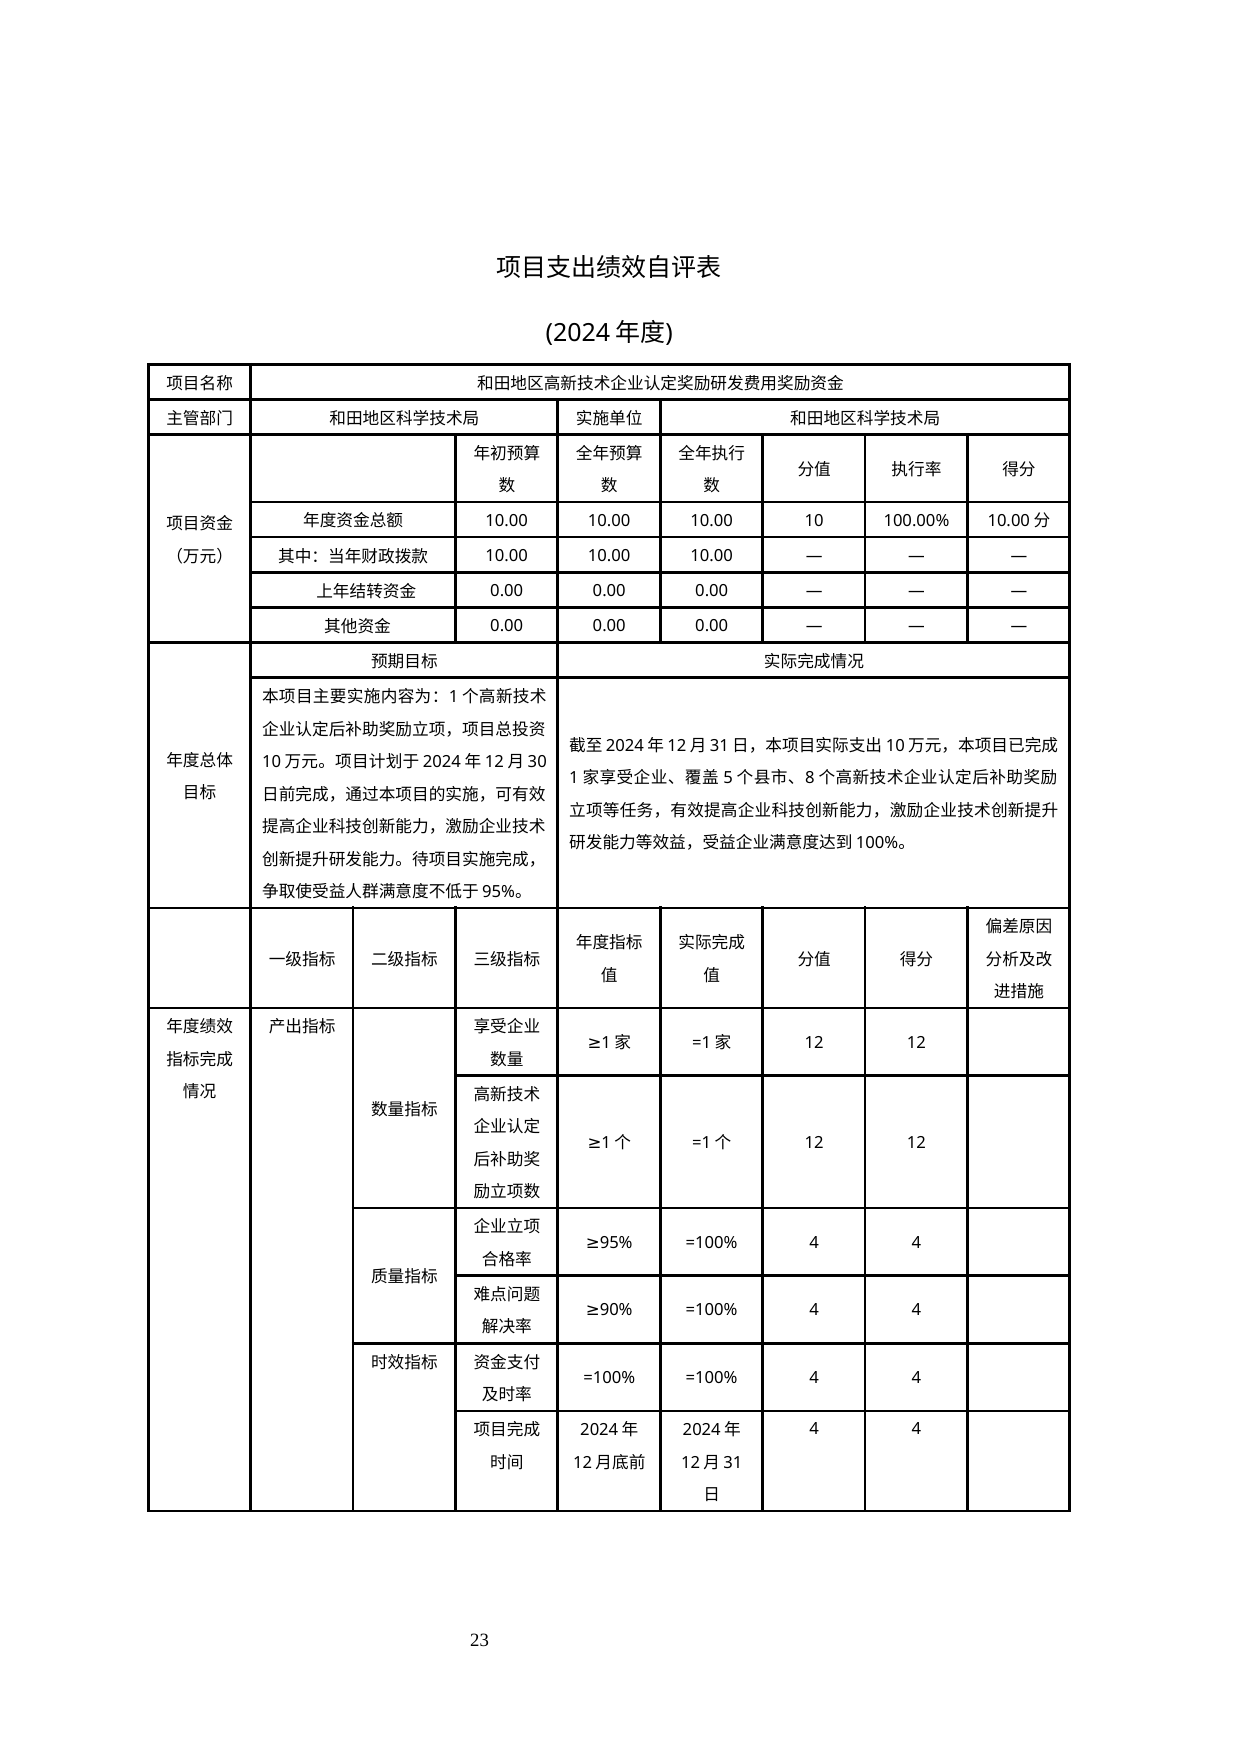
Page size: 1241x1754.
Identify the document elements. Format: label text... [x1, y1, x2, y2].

table_cell 三级指标 [457, 909, 556, 1006]
table_cell 主管部门 [150, 401, 249, 433]
table_cell ≥1个 [559, 1077, 659, 1207]
table_cell 偏差原因分析及改进措施 [969, 909, 1068, 1006]
table_cell 年度绩效指标完成情况 [150, 1009, 249, 1509]
table_cell 4 [866, 1209, 966, 1274]
table_cell 得分 [866, 909, 966, 1006]
table_cell ≥1家 [559, 1009, 659, 1074]
table_cell =1家 [662, 1009, 761, 1074]
table_cell 年度总体目标 [150, 644, 249, 906]
table_cell — [764, 609, 864, 641]
table_cell =100% [662, 1209, 761, 1274]
table_cell 2024年12月31日 [662, 1412, 761, 1509]
table_cell 一级指标 [252, 909, 352, 1006]
table_cell =1个 [662, 1077, 761, 1207]
table_cell [150, 909, 249, 1006]
table_cell 10.00 [662, 503, 761, 536]
table_cell — [969, 538, 1068, 571]
table_cell 难点问题解决率 [457, 1277, 556, 1342]
table_cell 0.00 [559, 574, 659, 606]
table_cell ≥90% [559, 1277, 659, 1342]
table_cell [969, 1345, 1068, 1409]
table_cell 执行率 [866, 436, 966, 501]
table_cell 4 [866, 1412, 966, 1509]
table_cell 4 [764, 1277, 864, 1342]
table_cell 享受企业数量 [457, 1009, 556, 1074]
table_cell 2024年12月底前 [559, 1412, 659, 1509]
table_cell — [969, 574, 1068, 606]
table_cell 上年结转资金 [252, 574, 454, 606]
table_cell 本项目主要实施内容为：1个高新技术企业认定后补助奖励立项，项目总投资10万元。项目计划于2024年12月30日前完成，通过本项目的实施，可有效提高企业科技创新能力，激励企业技术创新提升研发能力。待项目实施完成，争取使受益人群满意度不低于95%。 [252, 679, 556, 906]
table_cell 产出指标 [252, 1009, 352, 1509]
table_cell 0.00 [559, 609, 659, 641]
table_cell 0.00 [457, 609, 556, 641]
table_cell 截至2024年12月31日，本项目实际支出10万元，本项目已完成1家享受企业、覆盖5个县市、8个高新技术企业认定后补助奖励立项等任务，有效提高企业科技创新能力，激励企业技术创新提升研发能力等效益，受益企业满意度达到100%。 [559, 679, 1068, 906]
table_cell 项目名称 [150, 366, 249, 398]
table_cell 10 [764, 503, 864, 536]
table_cell 年度指标值 [559, 909, 659, 1006]
table_cell 实施单位 [559, 401, 659, 433]
table_cell 分值 [764, 436, 864, 501]
table_cell 其他资金 [252, 609, 454, 641]
table_cell 10.00分 [969, 503, 1068, 536]
table_cell [969, 1009, 1068, 1074]
table_cell 12 [764, 1077, 864, 1207]
table_cell 和田地区高新技术企业认定奖励研发费用奖励资金 [252, 366, 1068, 398]
table_cell 项目完成时间 [457, 1412, 556, 1509]
table_cell ≥95% [559, 1209, 659, 1274]
table_header 项目支出绩效自评表 [148, 233, 1070, 298]
table_cell 得分 [969, 436, 1068, 501]
table_cell 预期目标 [252, 644, 556, 676]
table_cell 二级指标 [354, 909, 454, 1006]
table_cell 12 [764, 1009, 864, 1074]
table_cell 年度资金总额 [252, 503, 454, 536]
table_cell — [969, 609, 1068, 641]
table_cell 和田地区科学技术局 [662, 401, 1068, 433]
table_cell [969, 1412, 1068, 1509]
table_cell 质量指标 [354, 1209, 454, 1342]
table_cell 0.00 [662, 574, 761, 606]
table_cell 10.00 [559, 503, 659, 536]
table_cell 4 [764, 1345, 864, 1409]
table_cell 实际完成值 [662, 909, 761, 1006]
table_cell [252, 436, 454, 501]
table_cell 项目资金 （万元） [150, 436, 249, 641]
table_cell 全年执行数 [662, 436, 761, 501]
table_cell 全年预算数 [559, 436, 659, 501]
table_cell 年初预算数 [457, 436, 556, 501]
table_cell 12 [866, 1009, 966, 1074]
table_cell — [866, 609, 966, 641]
table_cell [969, 1277, 1068, 1342]
table_cell 0.00 [457, 574, 556, 606]
table_cell 实际完成情况 [559, 644, 1068, 676]
table_cell [969, 1077, 1068, 1207]
table_cell 4 [764, 1209, 864, 1274]
table_cell 100.00% [866, 503, 966, 536]
table_cell 资金支付及时率 [457, 1345, 556, 1409]
table_cell 12 [866, 1077, 966, 1207]
table_cell 10.00 [457, 538, 556, 571]
table_cell 数量指标 [354, 1009, 454, 1207]
table_cell 10.00 [559, 538, 659, 571]
table_cell =100% [559, 1345, 659, 1409]
table_cell 4 [866, 1345, 966, 1409]
table_cell 时效指标 [354, 1345, 454, 1509]
table_cell — [866, 538, 966, 571]
table_cell — [764, 574, 864, 606]
table_cell =100% [662, 1277, 761, 1342]
table_cell — [866, 574, 966, 606]
table_cell 4 [764, 1412, 864, 1509]
table_cell 和田地区科学技术局 [252, 401, 556, 433]
table_cell =100% [662, 1345, 761, 1409]
table_cell (2024年度) [148, 298, 1070, 363]
table_cell 企业立项合格率 [457, 1209, 556, 1274]
table_cell 10.00 [662, 538, 761, 571]
table_cell — [764, 538, 864, 571]
table_cell 4 [866, 1277, 966, 1342]
table_cell 10.00 [457, 503, 556, 536]
table_cell 分值 [764, 909, 864, 1006]
table_cell 其中：当年财政拨款 [252, 538, 454, 571]
table_cell 高新技术企业认定后补助奖励立项数 [457, 1077, 556, 1207]
table_cell [969, 1209, 1068, 1274]
table_cell 0.00 [662, 609, 761, 641]
